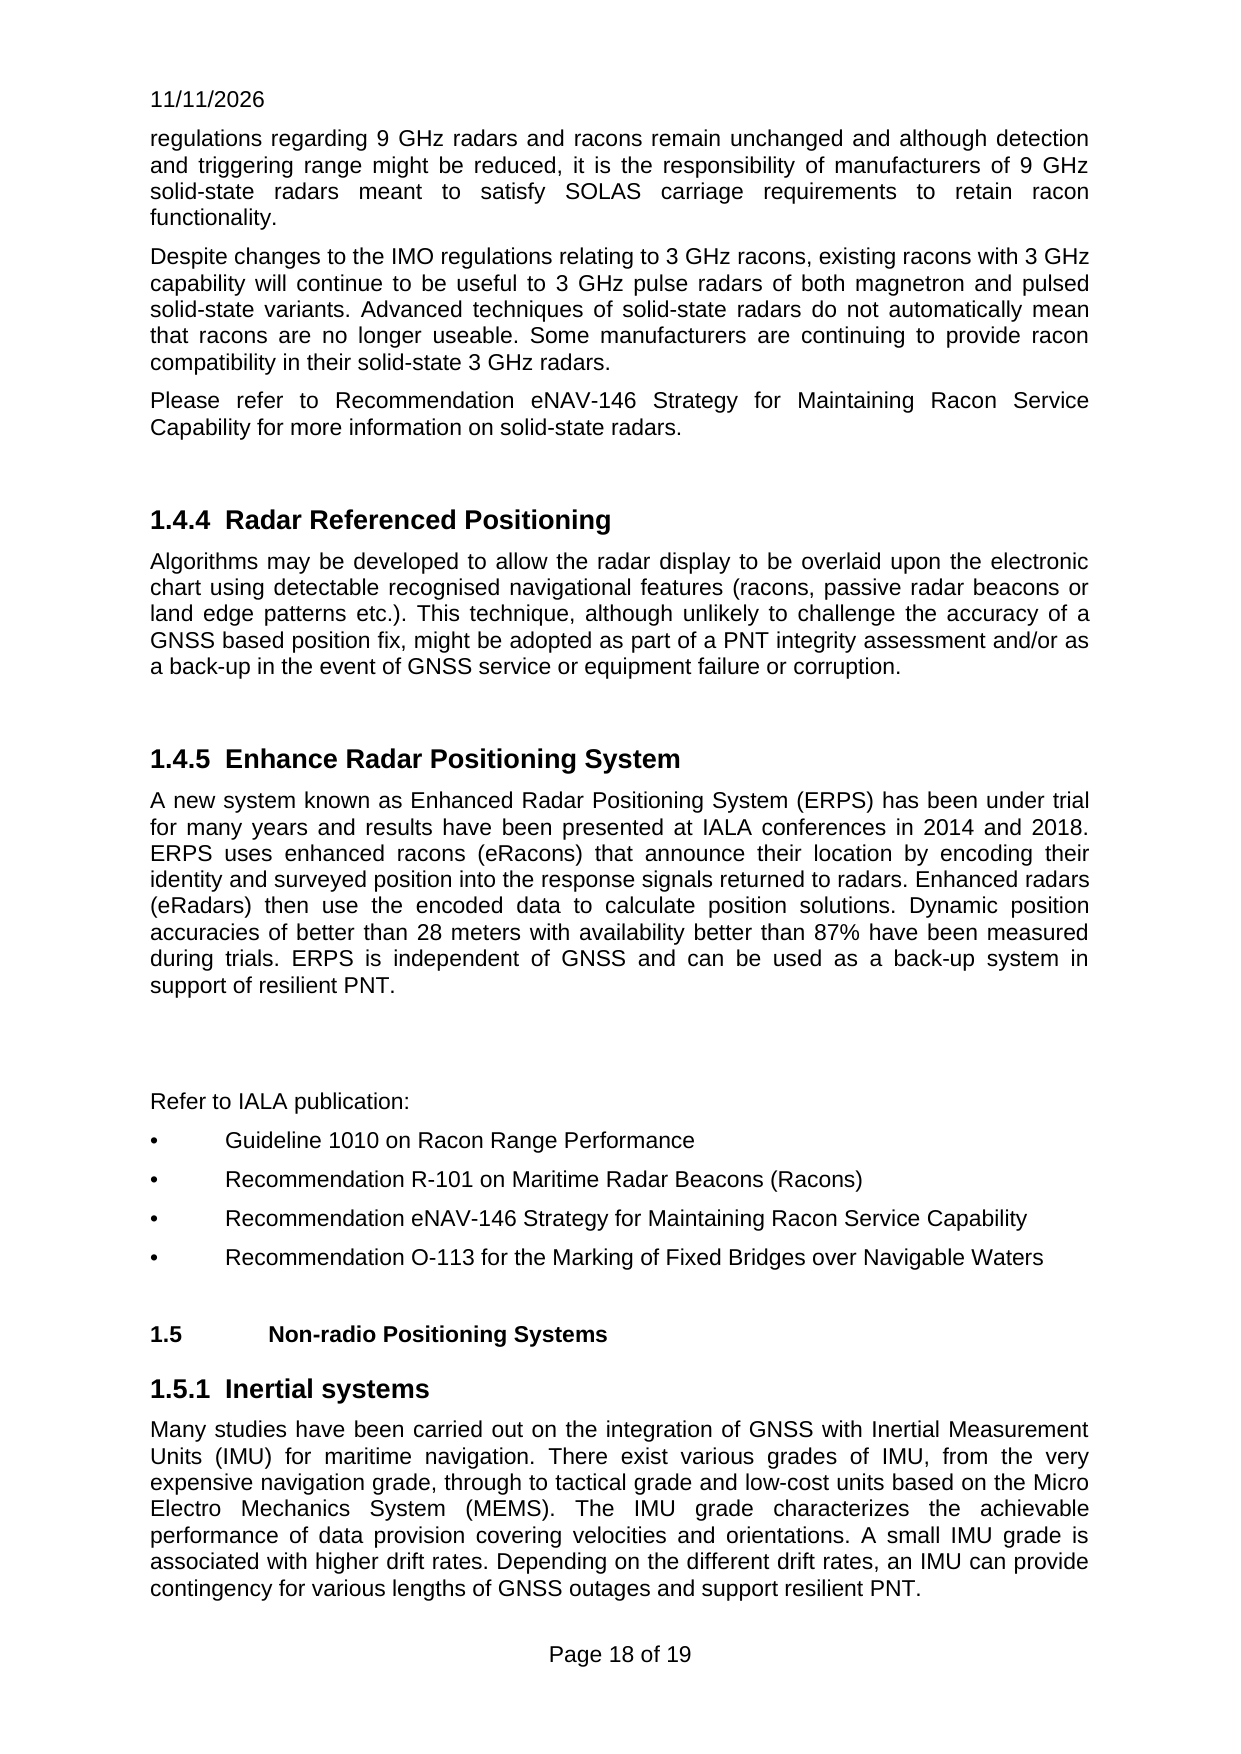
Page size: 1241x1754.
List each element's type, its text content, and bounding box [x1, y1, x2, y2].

text • Recommendation O-113 for the Marking of Fixed Bridges over Navigable Waters [150, 1243, 1090, 1270]
subtitle Enhance Radar Positioning System [150, 743, 1090, 774]
text Despite changes to the IMO regulations relating to 3 GHz racons, existing racons with 3 GHz capability will continue to be useful to 3 GHz pulse radars of both magnetron and pulsed solid-state variants. Advanced techniques of solid-state radars do not automatically mean that racons are no longer useable. Some manufacturers are continuing to provide racon compatibility in their solid-state 3 GHz radars. [150, 243, 1090, 375]
text Algorithms may be developed to allow the radar display to be overlaid upon the electronic chart using detectable recognised navigational features (racons, passive radar beacons or land edge patterns etc.). This technique, although unlikely to challenge the accuracy of a GNSS based position fix, might be adopted as part of a PNT integrity assessment and/or as a back-up in the event of GNSS service or equipment failure or corruption. [150, 548, 1090, 679]
text • Guideline 1010 on Racon Range Performance [150, 1127, 1090, 1153]
text A new system known as Enhanced Radar Positioning System (ERPS) has been under trial for many years and results have been presented at IALA conferences in 2014 and 2018. ERPS uses enhanced racons (eRacons) that announce their location by encoding their identity and surveyed position into the response signals returned to radars. Enhanced radars (eRadars) then use the encoded data to calculate position solutions. Dynamic position accuracies of better than 28 meters with availability better than 87% have been measured during trials. ERPS is independent of GNSS and can be used as a back-up system in support of resilient PNT. [150, 787, 1090, 998]
text • Recommendation eNAV-146 Strategy for Maintaining Racon Service Capability [150, 1205, 1090, 1231]
subtitle Inertial systems [150, 1373, 1090, 1404]
text Many studies have been carried out on the integration of GNSS with Inertial Measurement Units (IMU) for maritime navigation. There exist various grades of IMU, from the very expensive navigation grade, through to tactical grade and low-cost units based on the Micro Electro Mechanics System (MEMS). The IMU grade characterizes the achievable performance of data provision covering velocities and orientations. A small IMU grade is associated with higher drift rates. Depending on the different drift rates, an IMU can provide contingency for various lengths of GNSS outages and support resilient PNT. [150, 1416, 1090, 1601]
text Refer to IALA publication: [150, 1088, 1090, 1114]
subtitle Non-radio Positioning Systems [150, 1321, 1090, 1348]
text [150, 125, 1090, 231]
text Please refer to Recommendation eNAV-146 Strategy for Maintaining Racon Service Capability for more information on solid-state radars. [150, 387, 1090, 440]
subtitle Radar Referenced Positioning [150, 504, 1090, 535]
text • Recommendation R-101 on Maritime Radar Beacons (Racons) [150, 1166, 1090, 1192]
